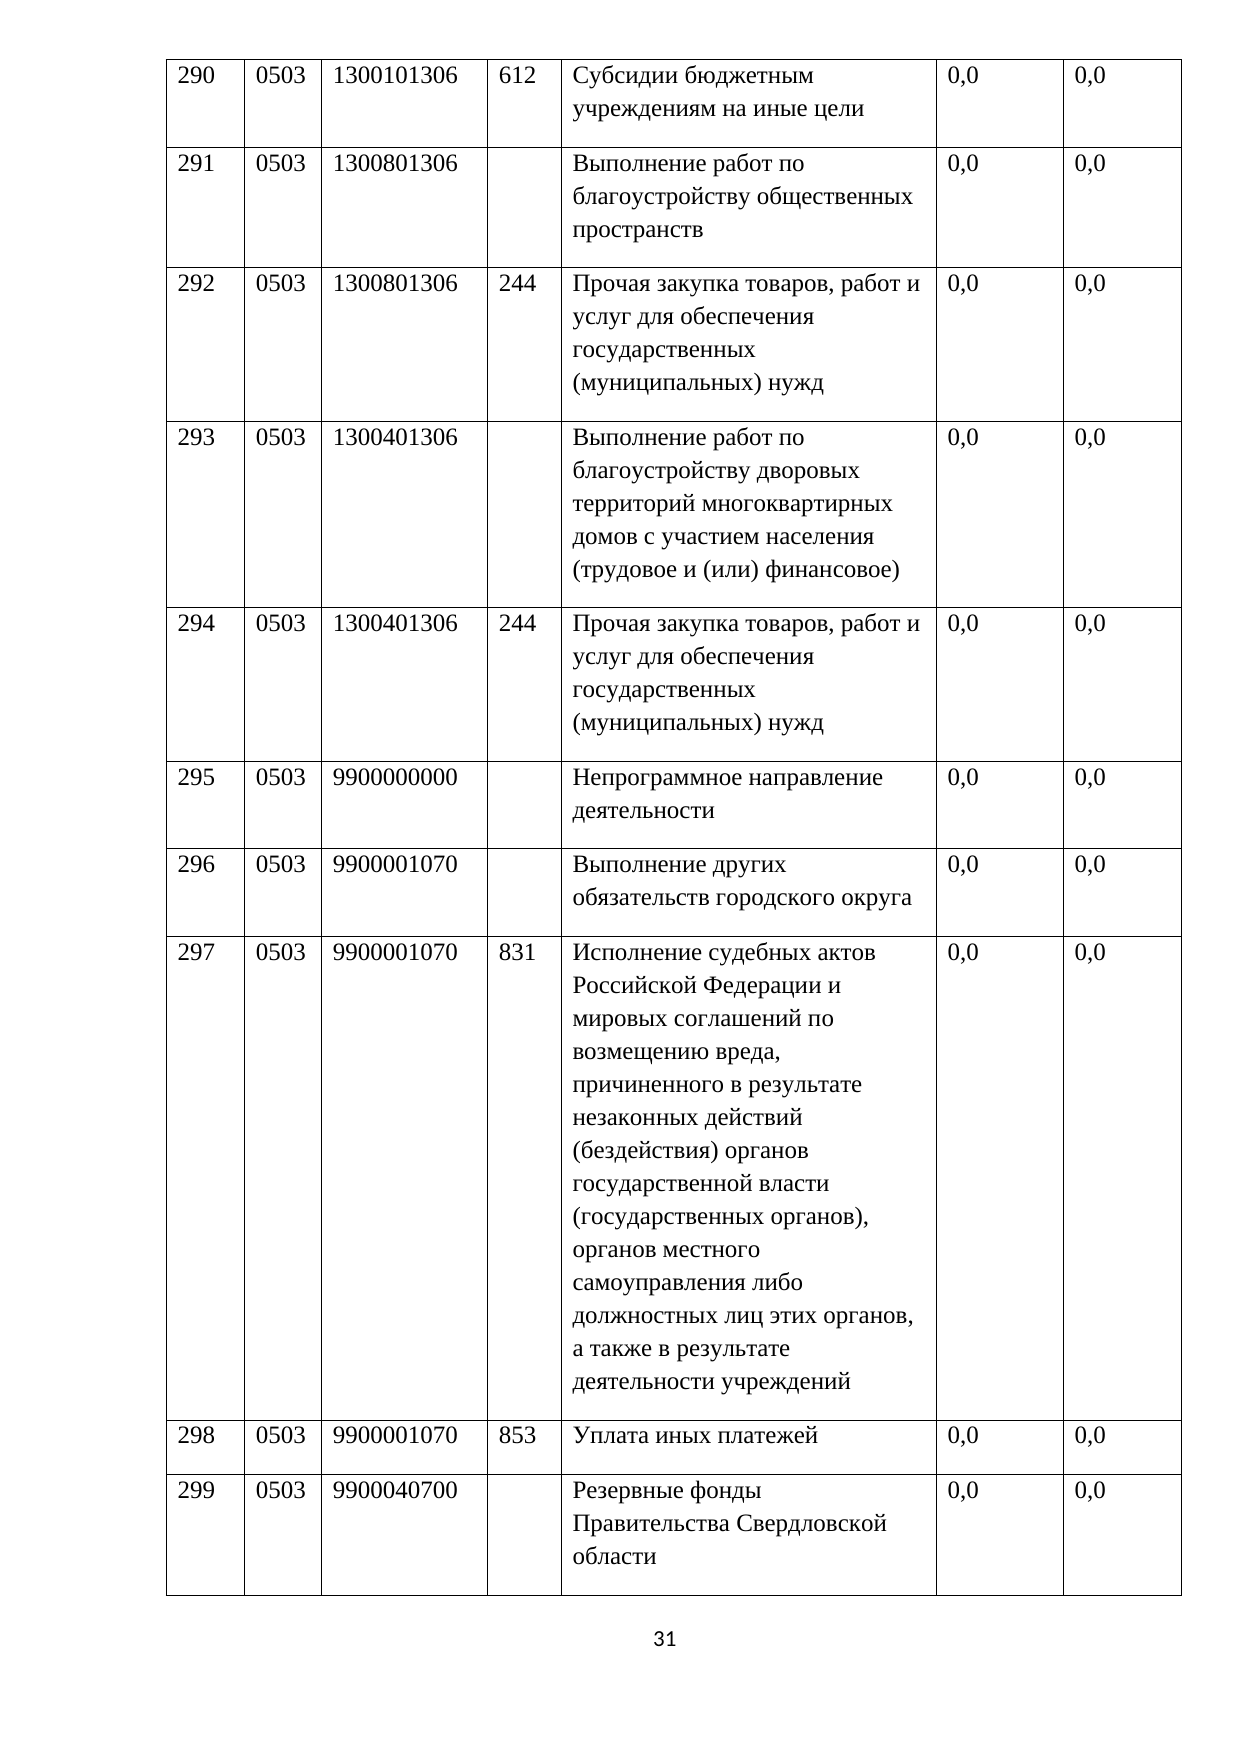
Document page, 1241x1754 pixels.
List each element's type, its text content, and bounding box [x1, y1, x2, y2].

table_cell 0,0 [1064, 1421, 1181, 1474]
table_cell 0,0 [937, 422, 1063, 607]
table_cell 612 [488, 60, 561, 147]
table_cell 0,0 [937, 148, 1063, 267]
table_cell 244 [488, 608, 561, 761]
table_cell 9900001070 [322, 849, 487, 936]
table_cell 0,0 [1064, 422, 1181, 607]
table_cell 0,0 [1064, 849, 1181, 936]
table_cell 0,0 [937, 1475, 1063, 1594]
table_cell 9900001070 [322, 1421, 487, 1474]
table_cell 0,0 [1064, 148, 1181, 267]
table_cell 0,0 [937, 849, 1063, 936]
table_cell [488, 148, 561, 267]
table_cell Резервные фонды Правительства Свердловской области [562, 1475, 936, 1594]
table_cell 0503 [245, 762, 321, 848]
table_cell 299 [167, 1475, 244, 1594]
table_cell 0503 [245, 1475, 321, 1594]
table_cell 0503 [245, 849, 321, 936]
table_cell 9900001070 [322, 937, 487, 1419]
table_cell 0503 [245, 422, 321, 607]
table_cell 0,0 [1064, 608, 1181, 761]
table_cell 1300401306 [322, 608, 487, 761]
table_cell 0,0 [1064, 60, 1181, 147]
table_cell 0503 [245, 148, 321, 267]
table_cell [488, 422, 561, 607]
table_cell 296 [167, 849, 244, 936]
table_cell 0,0 [937, 608, 1063, 761]
table_cell Выполнение других обязательств городского округа [562, 849, 936, 936]
table_cell 0,0 [937, 268, 1063, 421]
table_cell 1300101306 [322, 60, 487, 147]
table_cell 9900000000 [322, 762, 487, 848]
table_cell 0503 [245, 937, 321, 1419]
table_cell 9900040700 [322, 1475, 487, 1594]
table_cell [562, 60, 936, 147]
table_cell 0,0 [1064, 762, 1181, 848]
table_cell 297 [167, 937, 244, 1419]
table_cell Непрограммное направление деятельности [562, 762, 936, 848]
table_cell 295 [167, 762, 244, 848]
table_cell 0503 [245, 608, 321, 761]
table_cell [488, 1475, 561, 1594]
table_cell 853 [488, 1421, 561, 1474]
table_cell 292 [167, 268, 244, 421]
table_cell 0,0 [937, 762, 1063, 848]
table_cell Выполнение работ по благоустройству дворовых территорий многоквартирных домов с участием населения (трудовое и (или) финансовое) [562, 422, 936, 607]
table_cell 0,0 [1064, 937, 1181, 1419]
table_cell Выполнение работ по благоустройству общественных пространств [562, 148, 936, 267]
table_cell 0503 [245, 1421, 321, 1474]
table_cell [488, 762, 561, 848]
table_cell Прочая закупка товаров, работ и услуг для обеспечения государственных (муниципальных) нужд [562, 608, 936, 761]
table_cell 244 [488, 268, 561, 421]
table_cell 0,0 [1064, 268, 1181, 421]
table_cell 298 [167, 1421, 244, 1474]
table_cell 0503 [245, 60, 321, 147]
table_cell 0503 [245, 268, 321, 421]
table_cell Уплата иных платежей [562, 1421, 936, 1474]
table_cell Прочая закупка товаров, работ и услуг для обеспечения государственных (муниципальных) нужд [562, 268, 936, 421]
table_cell 0,0 [937, 60, 1063, 147]
table_cell 831 [488, 937, 561, 1419]
table_cell 0,0 [937, 1421, 1063, 1474]
table_cell 0,0 [1064, 1475, 1181, 1594]
table_cell 293 [167, 422, 244, 607]
table_cell 290 [167, 60, 244, 147]
table_cell 1300801306 [322, 268, 487, 421]
table_cell 294 [167, 608, 244, 761]
table_cell 291 [167, 148, 244, 267]
table_cell 1300801306 [322, 148, 487, 267]
table_cell 0,0 [937, 937, 1063, 1419]
table_cell 1300401306 [322, 422, 487, 607]
table_cell [488, 849, 561, 936]
